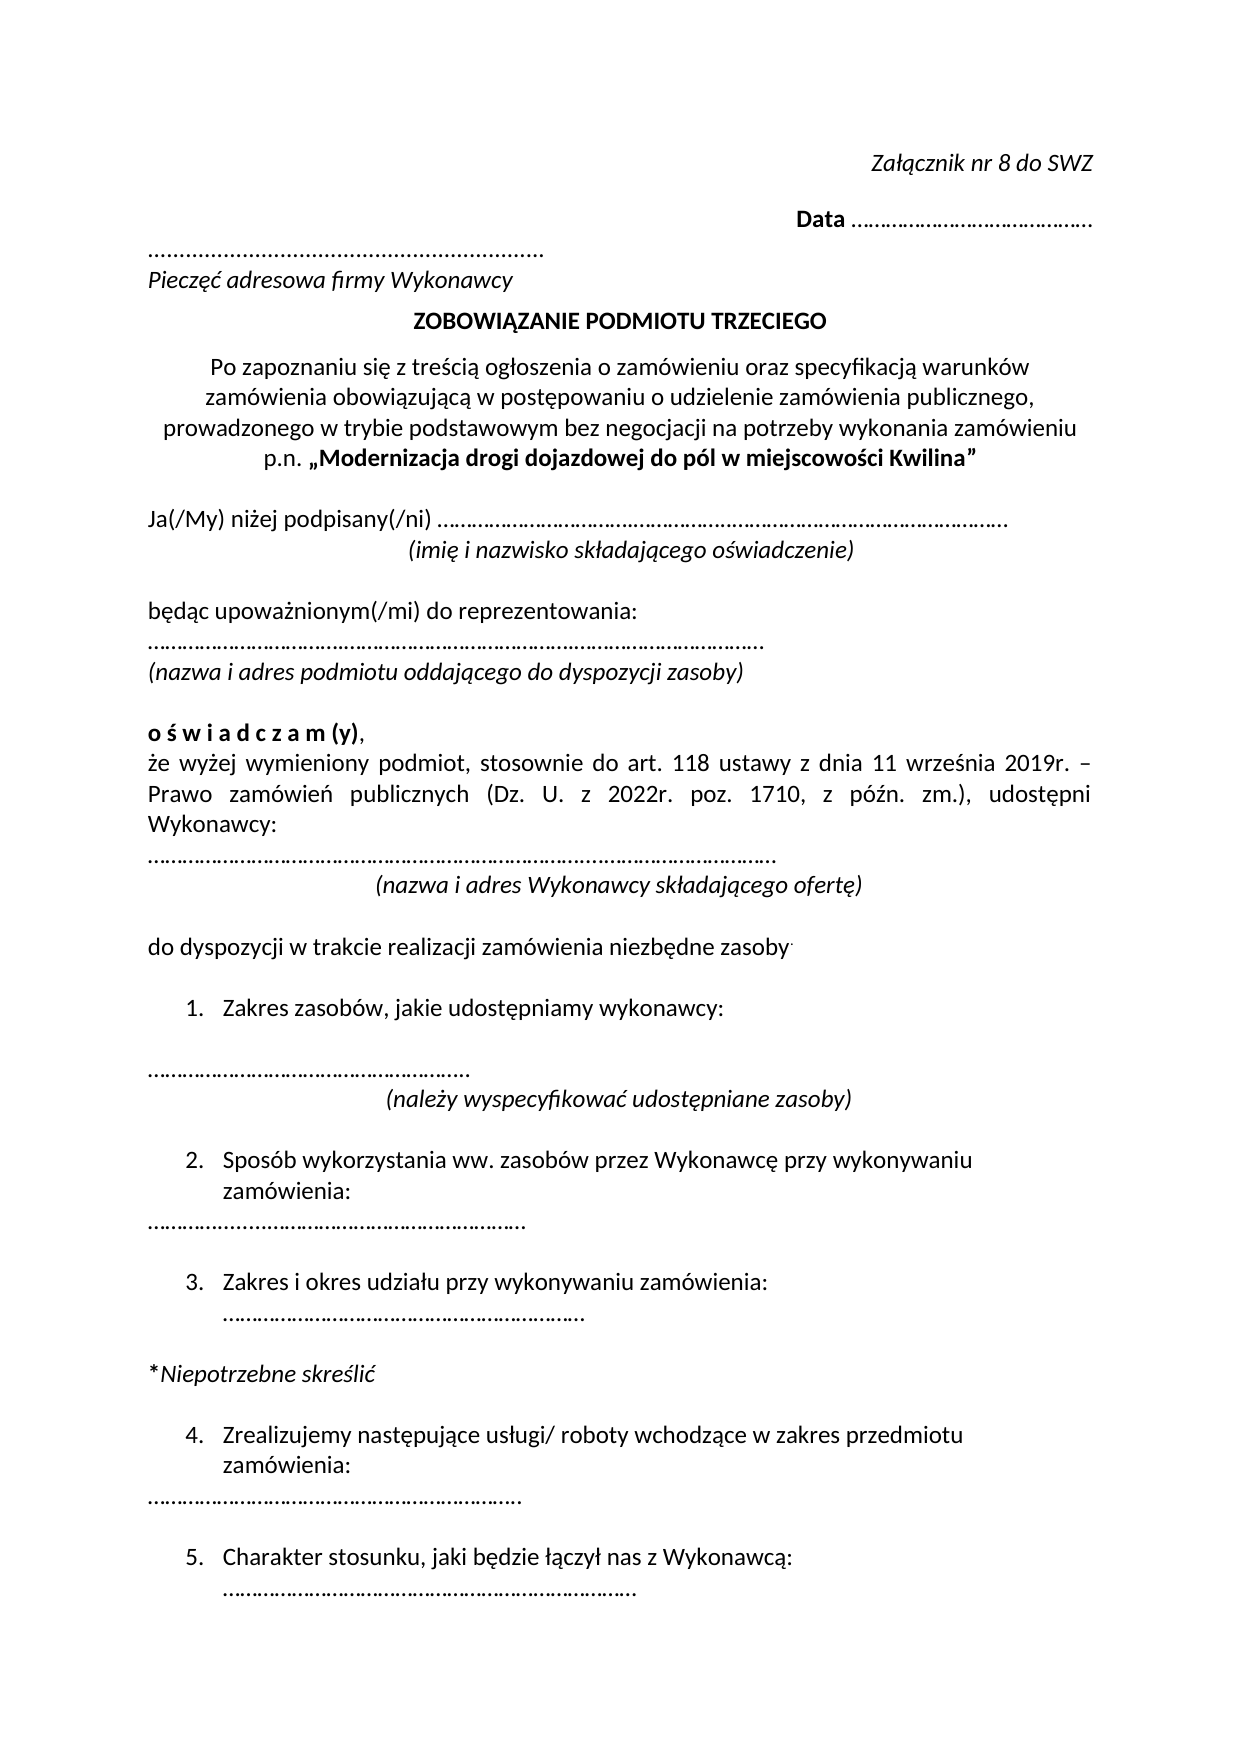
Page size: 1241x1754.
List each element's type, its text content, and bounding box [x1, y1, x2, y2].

text …………………………….………………………………….…………………………… [148, 626, 1093, 656]
text Ja(/My) niżej podpisany(/ni) …………………………….……………..………………………………………… [148, 503, 1093, 534]
text (należy wyspecyfikować udostępniane zasoby) [148, 1083, 1093, 1114]
text …………........……………………………………… [148, 1205, 1093, 1236]
list Zakres i okres udziału przy wykonywaniu zamówienia: ……………………………………………………… [185, 1266, 1093, 1327]
text …………………………………………………………………....………………………… [148, 839, 1093, 870]
list Zakres zasobów, jakie udostępniamy wykonawcy: [185, 992, 1093, 1022]
text Pieczęć adresowa firmy Wykonawcy [148, 264, 1093, 295]
text będąc upoważnionym(/mi) do reprezentowania: [148, 595, 1093, 626]
list Charakter stosunku, jaki będzie łączył nas z Wykonawcą: ……………………………………………………………… [185, 1541, 1093, 1602]
text Data …………………………………… [148, 203, 1093, 234]
text ............................................................... [148, 234, 1093, 264]
text do dyspozycji w trakcie realizacji zamówienia niezbędne zasoby. [148, 931, 1093, 961]
text (nazwa i adres podmiotu oddającego do dyspozycji zasoby) [148, 656, 1093, 687]
list Zrealizujemy następujące usługi/ roboty wchodzące w zakres przedmiotu zamówienia: [185, 1419, 1093, 1480]
text ……………………………………………….. [148, 1053, 1093, 1083]
text Po zapoznaniu się z treścią ogłoszenia o zamówieniu oraz specyfikacją warunków zamówienia obowiązującą w postępowaniu o udzielenie zamówienia publicznego, prowadzonego w trybie podstawowym bez negocjacji na potrzeby wykonania zamówieniu p.n. „Modernizacja drogi dojazdowej do pól w miejscowości Kwilina” [148, 351, 1093, 473]
text że wyżej wymieniony podmiot, stosownie do art. 118 ustawy z dnia 11 września 2019r. – Prawo zamówień publicznych (Dz. U. z 2022r. poz. 1710, z późn. zm.), udostępni Wykonawcy: [148, 748, 1093, 839]
text o ś w i a d c z a m (y), [148, 717, 1093, 748]
text ……………………………………………………….. [148, 1480, 1093, 1511]
text (nazwa i adres Wykonawcy składającego ofertę) [148, 870, 1093, 900]
text (imię i nazwisko składającego oświadczenie) [148, 534, 1093, 564]
text ZOBOWIĄZANIE PODMIOTU TRZECIEGO [148, 305, 1093, 336]
text Załącznik nr 8 do SWZ [148, 148, 1093, 178]
list Sposób wykorzystania ww. zasobów przez Wykonawcę przy wykonywaniu zamówienia: [185, 1144, 1093, 1205]
text *Niepotrzebne skreślić [148, 1358, 1093, 1388]
